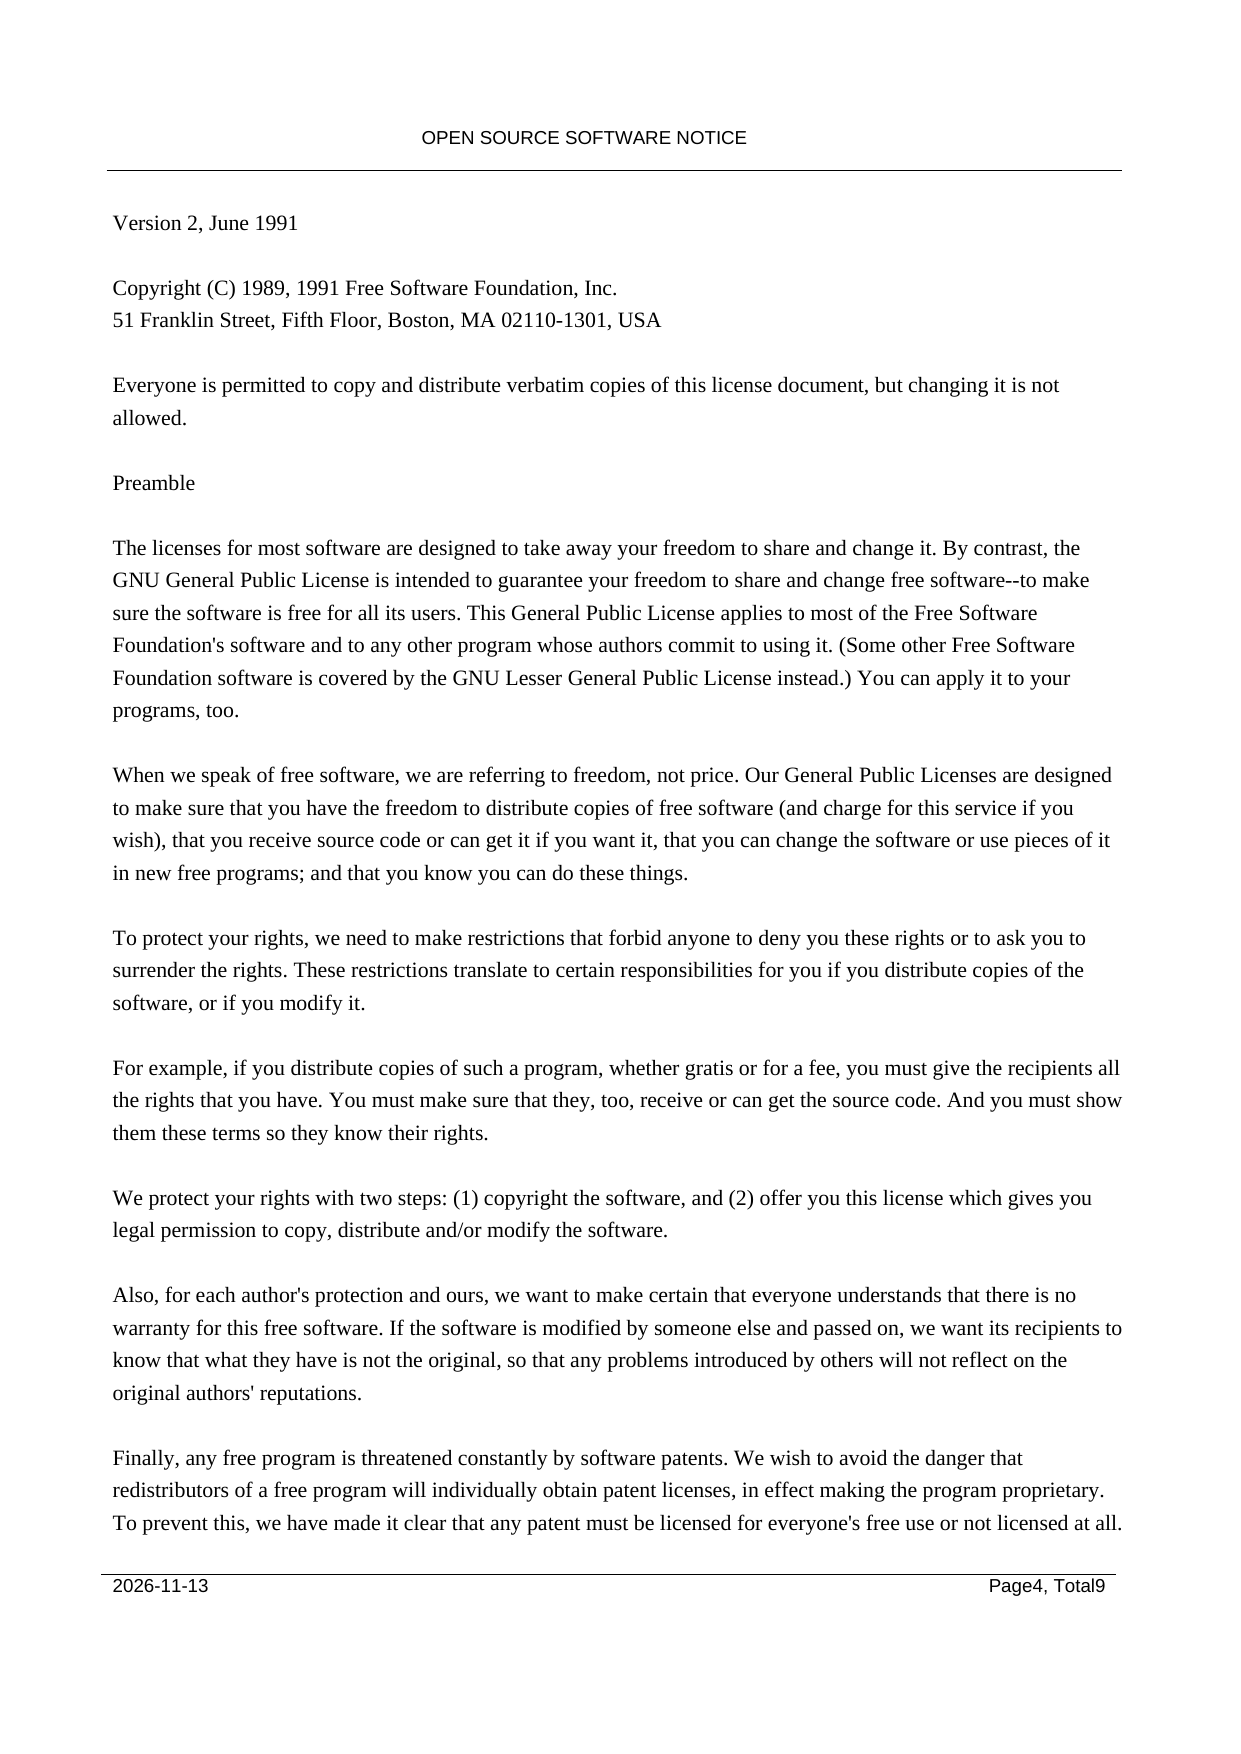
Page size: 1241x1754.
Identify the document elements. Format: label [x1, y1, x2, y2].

text [112, 206, 1128, 1539]
